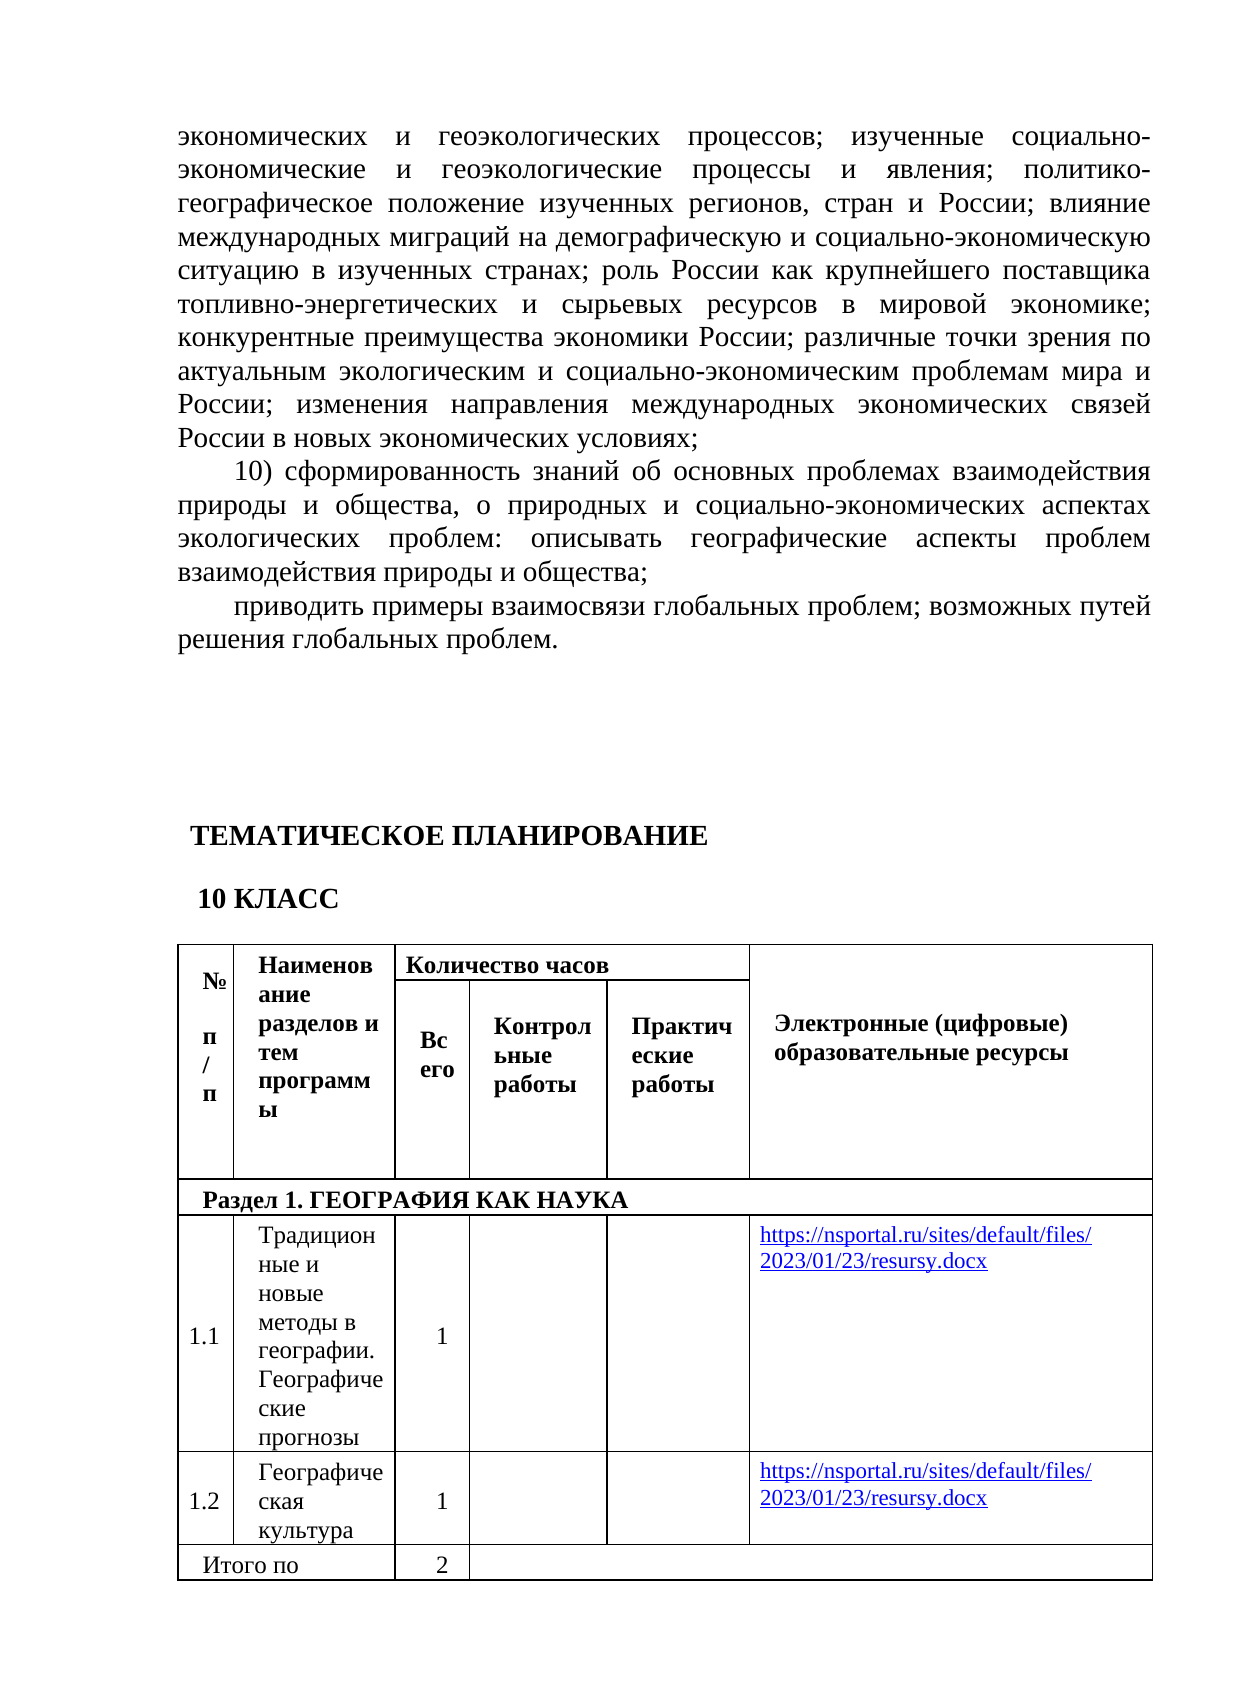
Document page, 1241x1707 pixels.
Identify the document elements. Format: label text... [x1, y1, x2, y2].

table_cell Контрольные работы [470, 981, 606, 1178]
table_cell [750, 1216, 1152, 1451]
table_cell Традиционные и новые методы в географии. Географические прогнозы [234, 1216, 394, 1451]
table_cell [608, 1216, 749, 1451]
table_cell 1 [396, 1452, 469, 1544]
text приводить примеры взаимосвязи глобальных проблем; возможных путей решения глобальных проблем. [177, 588, 1152, 655]
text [177, 118, 1152, 453]
table_cell Практические работы [608, 981, 749, 1178]
table_cell 1.2 [179, 1452, 233, 1544]
table_cell [608, 1452, 749, 1544]
text 10) сформированность знаний об основных проблемах взаимодействия природы и общества, о природных и социально-экономических аспектах экологических проблем: описывать географические аспекты проблем взаимодействия природы и общества; [177, 453, 1152, 588]
table_header Электронные (цифровые) образовательные ресурсы [750, 945, 1152, 1178]
table_cell Всего [396, 981, 469, 1178]
text ТЕМАТИЧЕСКОЕ ПЛАНИРОВАНИЕ [190, 818, 1152, 852]
table_cell 1 [396, 1216, 469, 1451]
table_cell [470, 1452, 606, 1544]
table_header Наименование разделов и тем программы [234, 945, 394, 1178]
table_cell 1.1 [179, 1216, 233, 1451]
table_cell [470, 1216, 606, 1451]
table_cell 2 [396, 1545, 469, 1579]
table_cell Географическая культура [234, 1452, 394, 1544]
table_cell [470, 1545, 1152, 1579]
table_cell Итого по разделу [179, 1545, 394, 1579]
table_header № п/п [179, 945, 233, 1178]
text 10 КЛАСС [190, 881, 1152, 914]
table_header Количество часов [396, 945, 749, 979]
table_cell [750, 1452, 1152, 1544]
table_cell Раздел 1. ГЕОГРАФИЯ КАК НАУКА [179, 1180, 1152, 1214]
